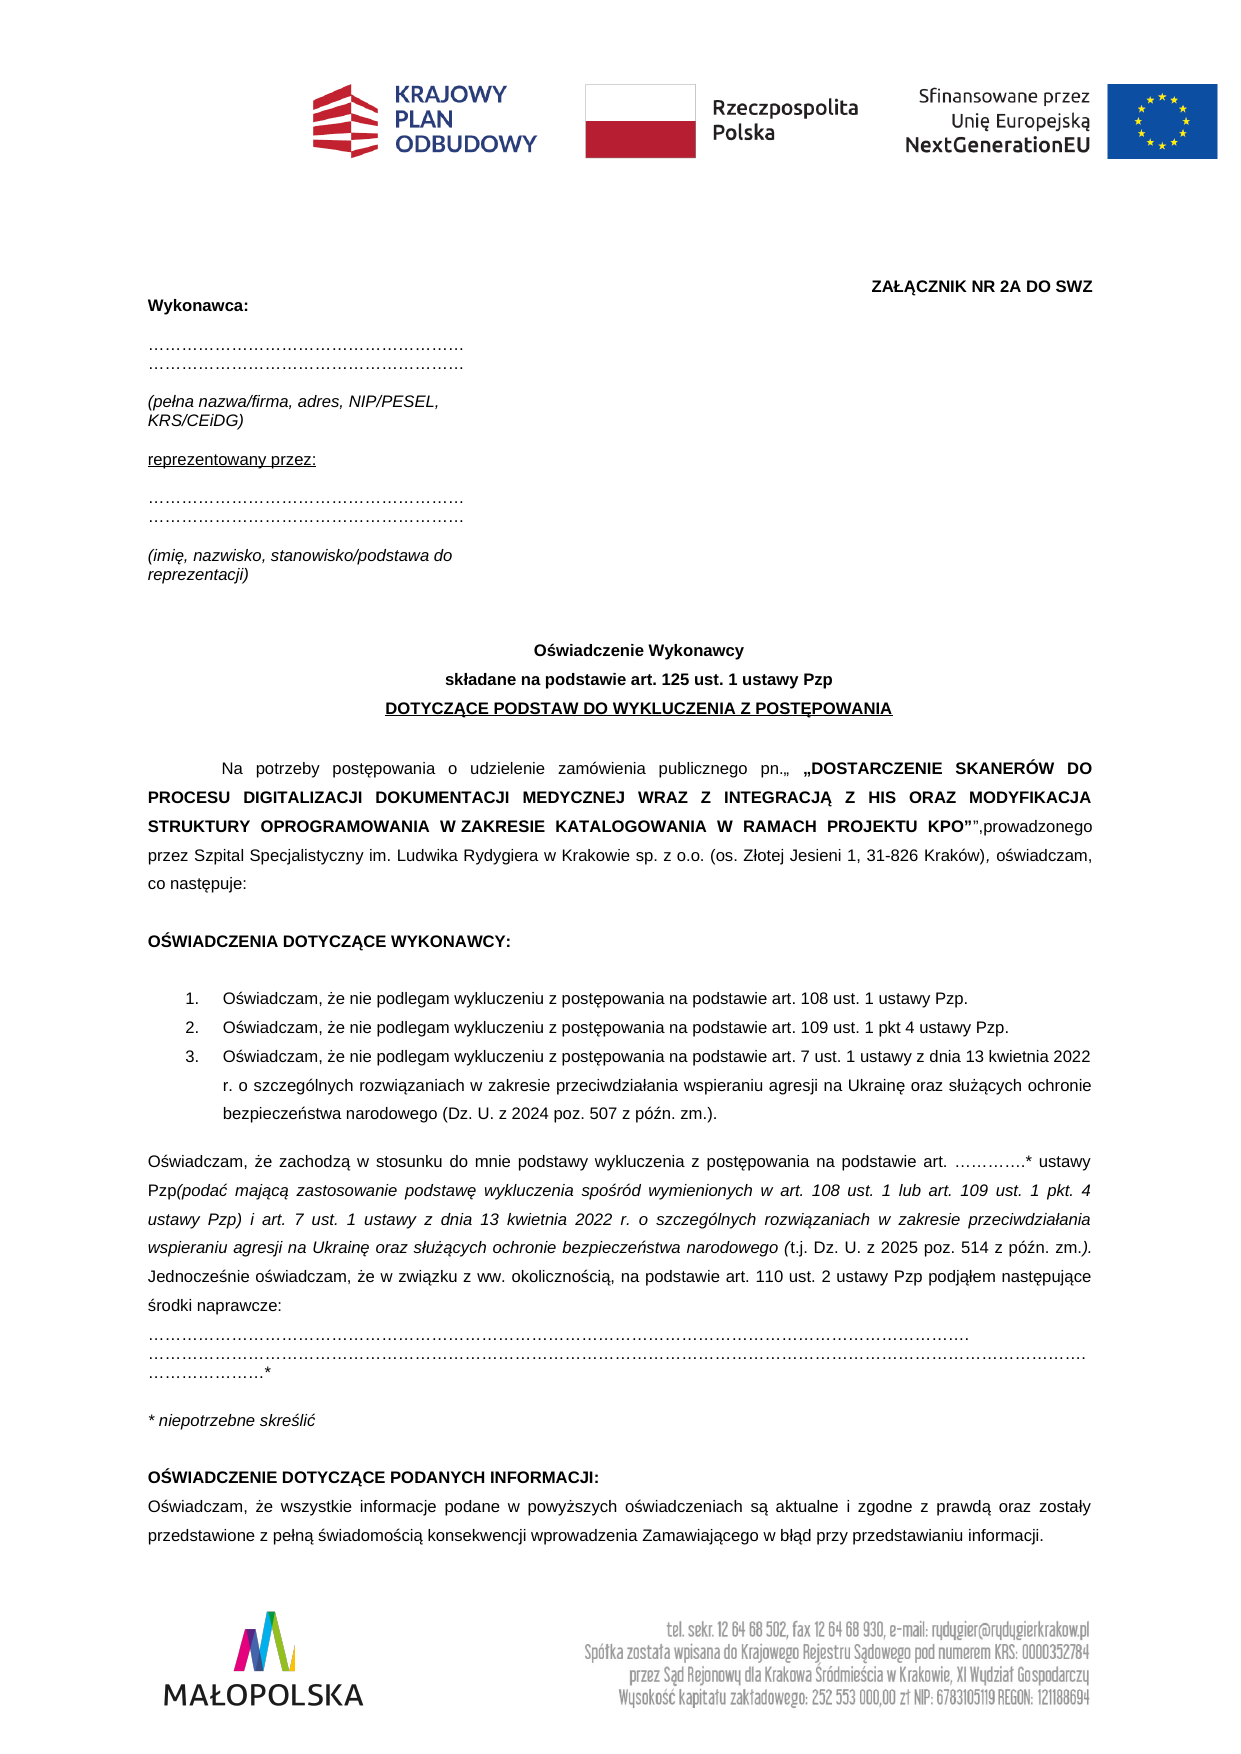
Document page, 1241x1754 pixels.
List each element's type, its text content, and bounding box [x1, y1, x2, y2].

text reprezentowany przez: [148, 449, 1092, 469]
text Oświadczam, że wszystkie informacje podane w powyższych oświadczeniach są aktualne i zgodne z prawdą oraz zostały przedstawione z pełną świadomością konsekwencji wprowadzenia Zamawiającego w błąd przy przedstawianiu informacji. [148, 1497, 1092, 1545]
list Oświadczam, że nie podlegam wykluczeniu z postępowania na podstawie art. 109 ust. 1 pkt 4 ustawy Pzp. [185, 1018, 1092, 1037]
text * niepotrzebne skreślić [148, 1411, 1092, 1430]
picture [582, 1617, 1093, 1711]
text ………………………………………………………………………………………………………………………………….…………………………………………………………………………………………………………………………………………………….…………………* [148, 1324, 1092, 1382]
text …………………………………………………………………………………………………… [148, 488, 472, 526]
list Oświadczam, że nie podlegam wykluczeniu z postępowania na podstawie art. 108 ust. 1 ustawy Pzp. [185, 989, 1092, 1008]
list Oświadczam, że nie podlegam wykluczeniu z postępowania na podstawie art. 7 ust. 1 ustawy z dnia 13 kwietnia 2022 r. o szczególnych rozwiązaniach w zakresie przeciwdziałania wspieraniu agresji na Ukrainę oraz służących ochronie bezpieczeństwa narodowego (Dz. U. z 2024 poz. 507 z późn. zm.). [185, 1047, 1092, 1123]
text Oświadczenie Wykonawcy [185, 641, 1092, 660]
text …………………………………………………………………………………………………… [148, 334, 472, 373]
text (imię, nazwisko, stanowisko/podstawa do reprezentacji) [148, 545, 472, 584]
text (pełna nazwa/firma, adres, NIP/PESEL, KRS/CEiDG) [148, 392, 472, 430]
text składane na podstawie art. 125 ust. 1 ustawy Pzp [185, 670, 1092, 689]
text OŚWIADCZENIA DOTYCZĄCE WYKONAWCY: [148, 932, 1092, 951]
picture [147, 1597, 377, 1740]
text OŚWIADCZENIE DOTYCZĄCE PODANYCH INFORMACJI: [148, 1468, 1092, 1487]
text Oświadczam, że zachodzą w stosunku do mnie podstawy wykluczenia z postępowania na podstawie art. ………….* ustawy Pzp(podać mającą zastosowanie podstawę wykluczenia spośród wymienionych w art. 108 ust. 1 lub art. 109 ust. 1 pkt. 4 ustawy Pzp) i art. 7 ust. 1 ustawy z dnia 13 kwietnia 2022 r. o szczególnych rozwiązaniach w zakresie przeciwdziałania wspieraniu agresji na Ukrainę oraz służących ochronie bezpieczeństwa narodowego (t.j. Dz. U. z 2025 poz. 514 z późn. zm.). Jednocześnie oświadczam, że w związku z ww. okolicznością, na podstawie art. 110 ust. 2 ustawy Pzp podjąłem następujące środki naprawcze: [148, 1152, 1092, 1315]
picture [290, 61, 1241, 182]
text ZAŁĄCZNIK NR 2A DO SWZ [148, 277, 1092, 296]
text DOTYCZĄCE PODSTAW DO WYKLUCZENIA Z POSTĘPOWANIA [185, 699, 1092, 718]
text Na potrzeby postępowania o udzielenie zamówienia publicznego pn.„ „DOSTARCZENIE SKANERÓW DO PROCESU DIGITALIZACJI DOKUMENTACJI MEDYCZNEJ WRAZ Z INTEGRACJĄ Z HIS ORAZ MODYFIKACJA STRUKTURY OPROGRAMOWANIA W ZAKRESIE KATALOGOWANIA W RAMACH PROJEKTU KPO””,prowadzonego przez Szpital Specjalistyczny im. Ludwika Rydygiera w Krakowie sp. z o.o. (os. Złotej Jesieni 1, 31-826 Kraków), oświadczam, co następuje: [148, 759, 1092, 893]
text Wykonawca: [148, 296, 1092, 315]
